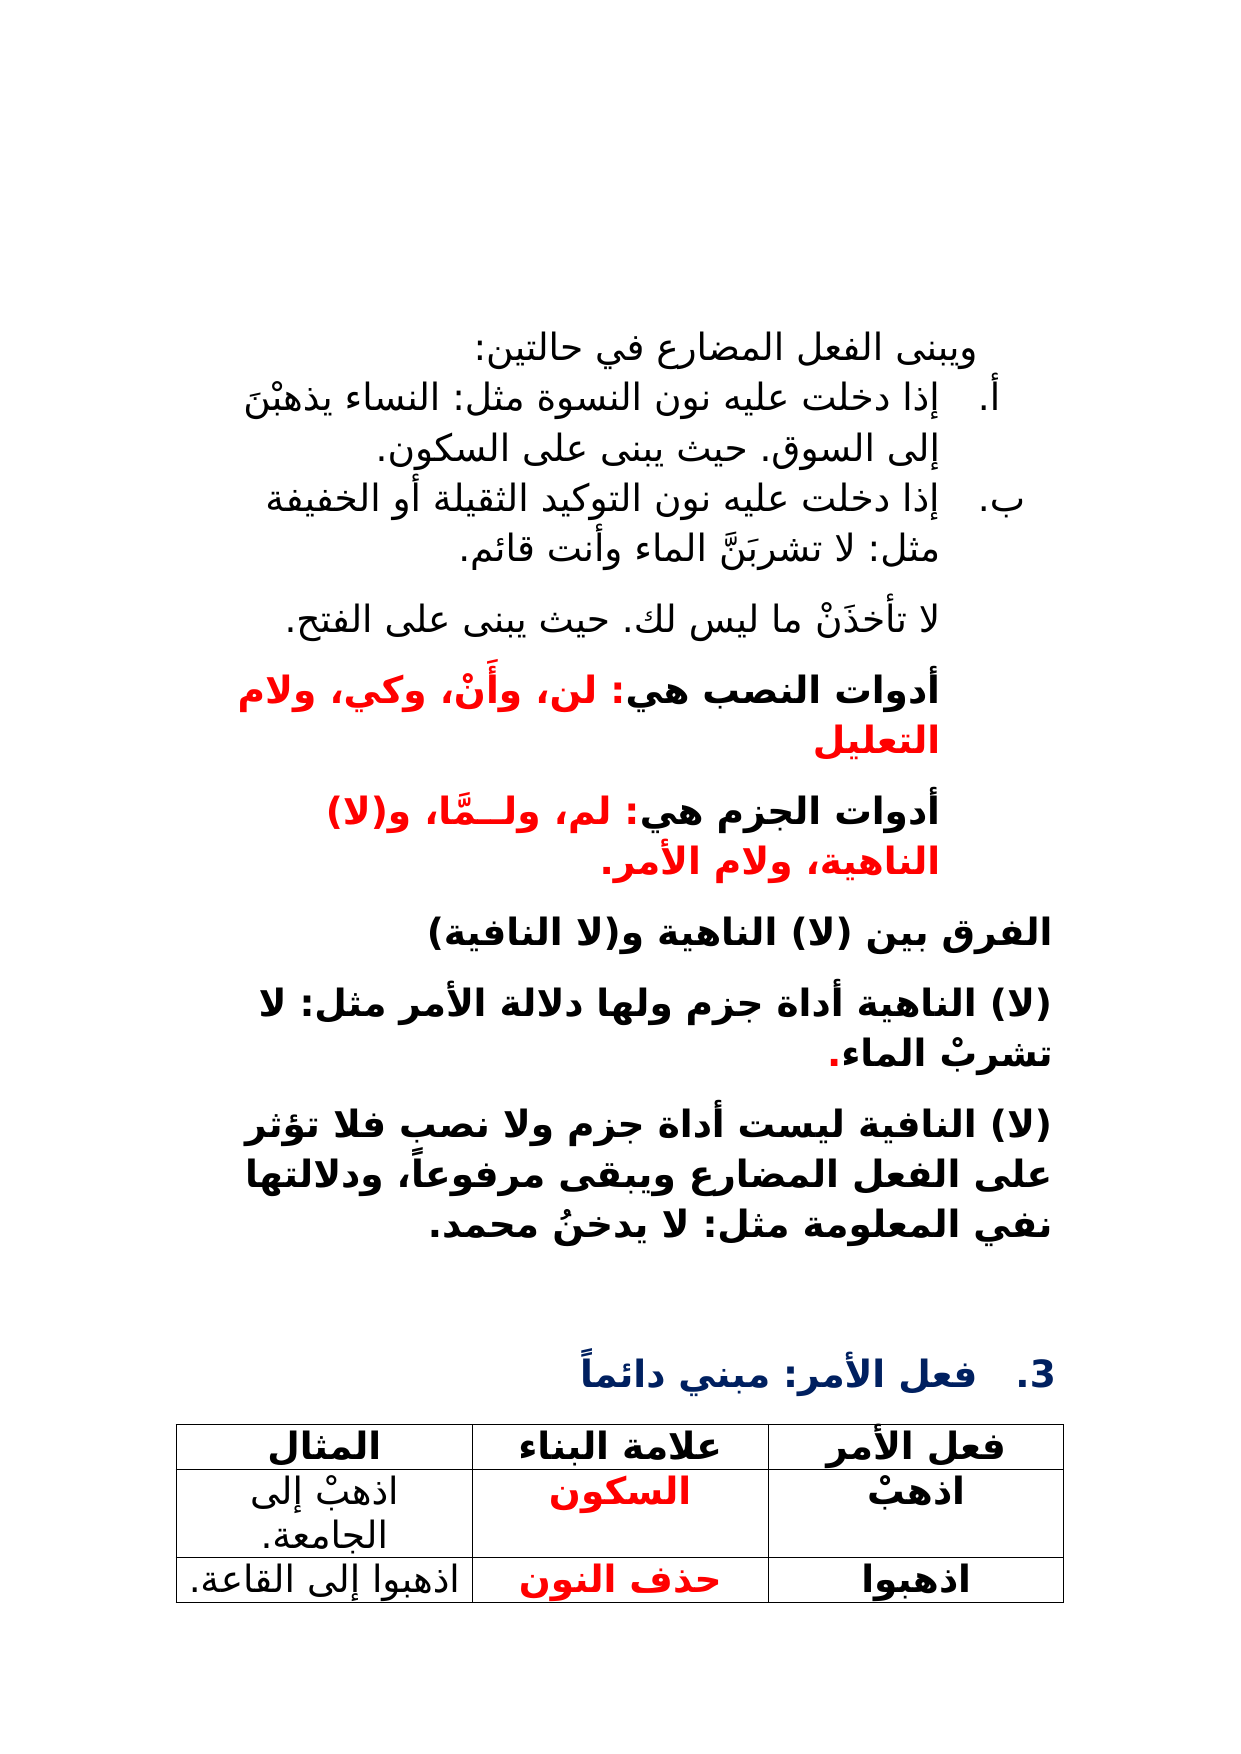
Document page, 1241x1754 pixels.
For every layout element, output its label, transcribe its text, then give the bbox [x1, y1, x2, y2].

table_cell السكون [473, 1470, 768, 1557]
text أدوات الجزم هي: لم، ولــمَّا، و(لا) الناهية، ولام الأمر. [187, 789, 940, 883]
table_header المثال [177, 1425, 472, 1468]
text (لا) النافية ليست أداة جزم ولا نصب فلا تؤثر على الفعل المضارع ويبقى مرفوعاً، ودلالتها نفي المعلومة مثل: لا يدخنُ محمد. [187, 1102, 1053, 1246]
text أدوات النصب هي: لن، وأَنْ، وكي، ولام التعليل [187, 668, 940, 762]
table_cell حذف النون [473, 1558, 768, 1602]
text لا تأخذَنْ ما ليس لك. حيث يبنى على الفتح. [187, 597, 940, 641]
table_header علامة البناء [473, 1425, 768, 1468]
table_cell اذهبوا إلى القاعة. [177, 1558, 472, 1602]
table_cell اذهبْ [769, 1470, 1063, 1557]
list فعل الأمر: مبني دائماً [187, 1353, 1015, 1397]
table_header فعل الأمر [769, 1425, 1063, 1468]
table_cell اذهبْ إلى الجامعة. [177, 1470, 472, 1557]
text الفرق بين (لا) الناهية و(لا النافية) [187, 910, 1053, 954]
text (لا) الناهية أداة جزم ولها دلالة الأمر مثل: لا تشربْ الماء. [187, 981, 1053, 1075]
list إذا دخلت عليه نون التوكيد الثقيلة أو الخفيفة مثل: لا تشربَنَّ الماء وأنت قائم. [187, 476, 978, 570]
list إذا دخلت عليه نون النسوة مثل: النساء يذهبْنَ إلى السوق. حيث يبنى على السكون. [187, 376, 978, 470]
list ويبنى الفعل المضارع في حالتين: [187, 326, 978, 369]
table_cell اذهبوا [769, 1558, 1063, 1602]
